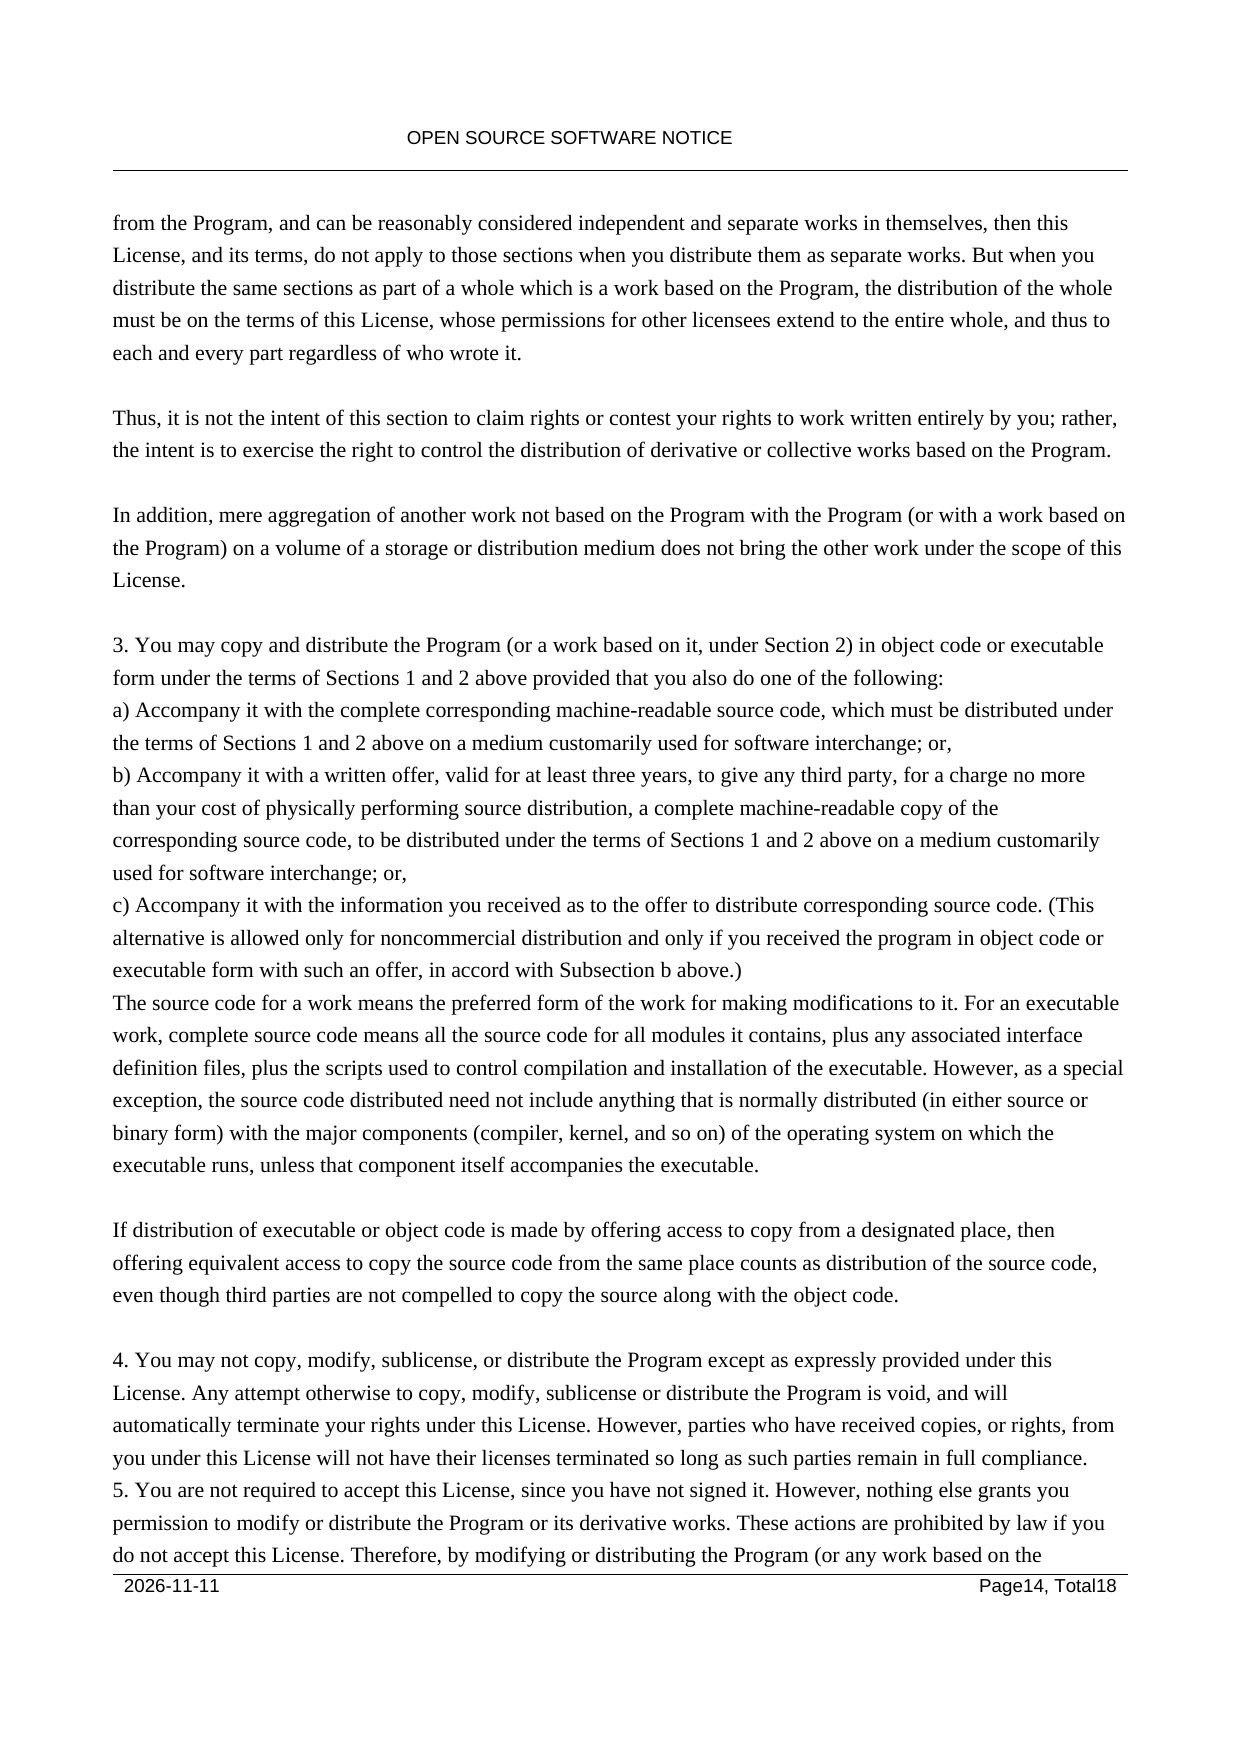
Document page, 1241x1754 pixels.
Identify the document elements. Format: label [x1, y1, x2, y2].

text [112, 206, 1128, 1571]
